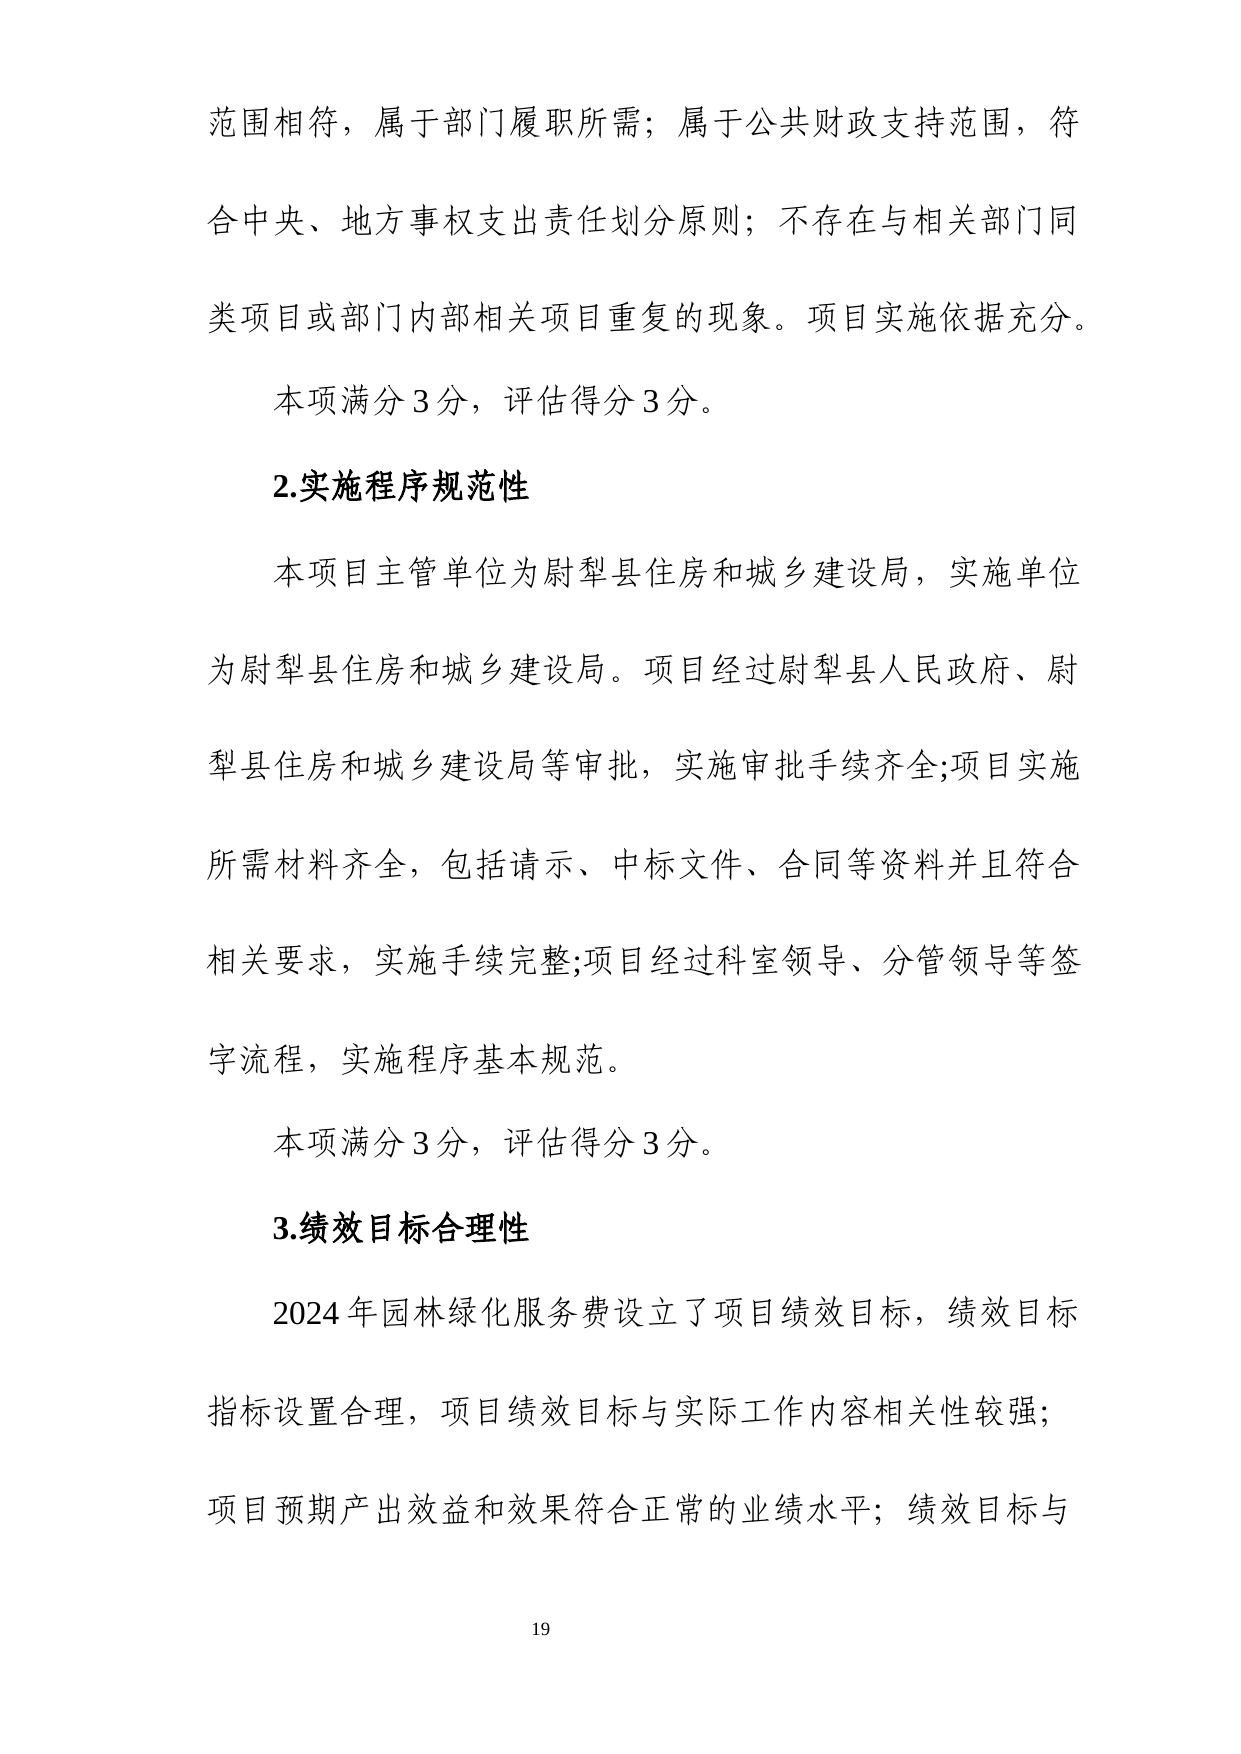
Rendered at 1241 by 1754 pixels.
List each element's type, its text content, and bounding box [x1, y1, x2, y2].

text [206, 1279, 1082, 1539]
text 3.绩效目标合理性 [206, 1194, 1082, 1259]
text 本项满分3分，评估得分3分。 [206, 1109, 1082, 1174]
text 本项目主管单位为尉犁县住房和城乡建设局，实施单位为尉犁县住房和城乡建设局。项目经过尉犁县人民政府、尉犁县住房和城乡建设局等审批，实施审批手续齐全;项目实施所需材料齐全，包括请示、中标文件、合同等资料并且符合相关要求，实施手续完整;项目经过科室领导、分管领导等签字流程，实施程序基本规范。 [206, 537, 1082, 1090]
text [206, 88, 1082, 348]
text 2.实施程序规范性 [206, 452, 1082, 517]
text 本项满分3分，评估得分3分。 [206, 367, 1082, 432]
